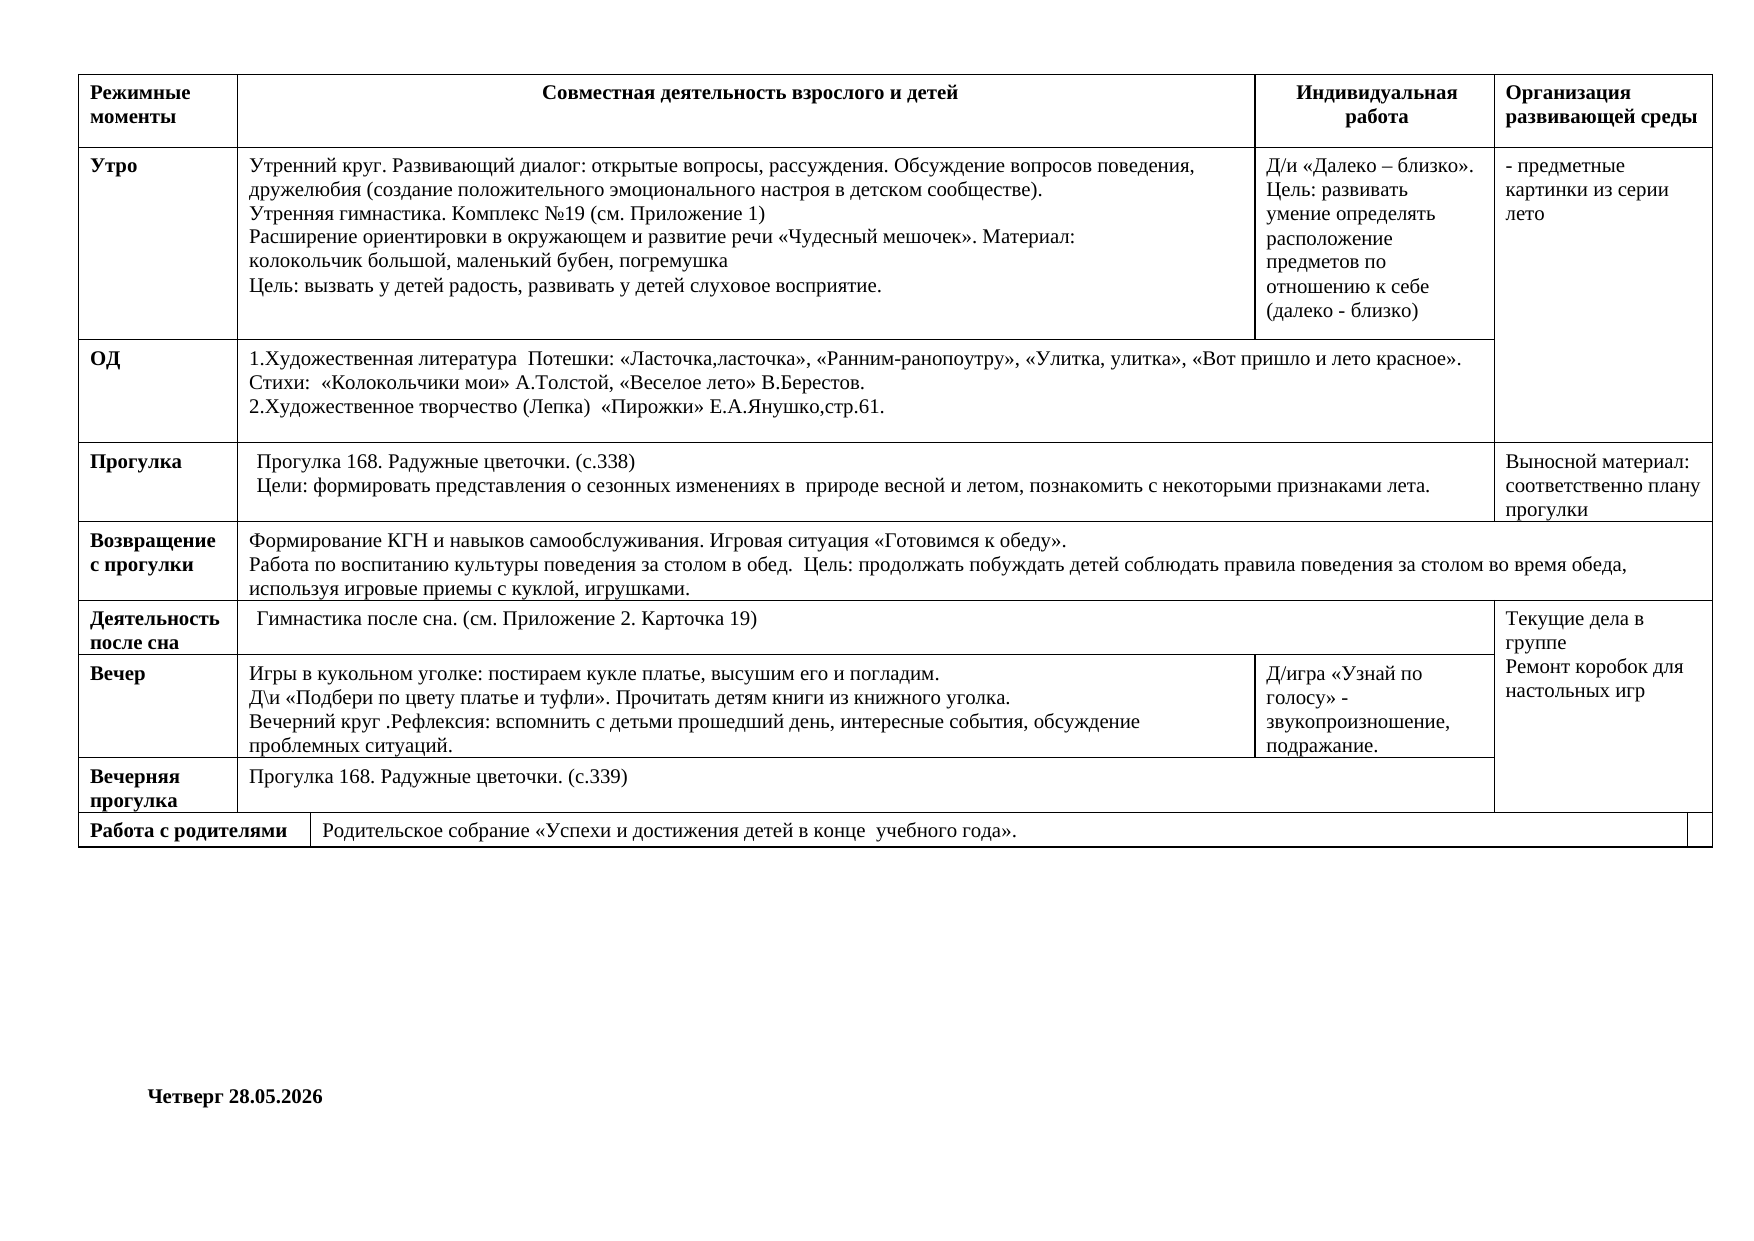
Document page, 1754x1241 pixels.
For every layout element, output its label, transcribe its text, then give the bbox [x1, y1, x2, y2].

text Четверг 28.05.2026 [147, 1084, 1475, 1108]
table_cell Вечер [79, 655, 237, 757]
table_cell Утро [79, 148, 237, 339]
table_cell Возвращение с прогулки [79, 522, 237, 600]
table_cell Вечерняя прогулка [79, 758, 237, 812]
table_cell Деятельность после сна [79, 601, 237, 654]
table_cell Утренний круг. Развивающий диалог: открытые вопросы, рассуждения. Обсуждение вопросов поведения, дружелюбия (создание положительного эмоционального настроя в детском сообществе). Утренняя гимнастика. Комплекс №19 (см. Приложение 1) Расширение ориентировки в окружающем и развитие речи «Чудесный мешочек». Материал: колокольчик большой, маленький бубен, погремушка Цель: вызвать у детей радость, развивать у детей слуховое восприятие. [238, 148, 1254, 339]
table_cell Формирование КГН и навыков самообслуживания. Игровая ситуация «Готовимся к обеду». Работа по воспитанию культуры поведения за столом в обед. Цель: продолжать побуждать детей соблюдать правила поведения за столом во время обеда, используя игровые приемы с куклой, игрушками. [238, 522, 1712, 600]
table_cell Выносной материал: соответственно плану прогулки [1495, 443, 1712, 521]
table_cell Текущие дела в группе Ремонт коробок для настольных игр [1495, 601, 1712, 812]
table_header Режимные моменты [79, 75, 237, 147]
table_cell Прогулка [79, 443, 237, 521]
table_header Совместная деятельность взрослого и детей [238, 75, 1254, 147]
table_cell - предметные картинки из серии лето [1495, 148, 1712, 442]
table_cell 1.Художественная литература Потешки: «Ласточка,ласточка», «Ранним-ранопоутру», «Улитка, улитка», «Вот пришло и лето красное». Стихи: «Колокольчики мои» А.Толстой, «Веселое лето» В.Берестов. 2.Художественное творчество (Лепка) «Пирожки» Е.А.Янушко,стр.61. [238, 340, 1494, 442]
table_cell [1688, 813, 1712, 846]
table_cell Гимнастика после сна. (см. Приложение 2. Карточка 19) [238, 601, 1494, 654]
table_cell Д/и «Далеко – близко». Цель: развивать умение определять расположение предметов по отношению к себе (далеко - близко) [1256, 148, 1494, 339]
table_cell Прогулка 168. Радужные цветочки. (с.338) Цели: формировать представления о сезонных изменениях в природе весной и летом, познакомить с некоторыми признаками лета. [238, 443, 1494, 521]
table_cell Работа с родителями [79, 813, 310, 846]
table_cell Д/игра «Узнай по голосу» - звукопроизношение, подражание. [1256, 655, 1494, 757]
table_header Организация развивающей среды [1495, 75, 1712, 147]
table_cell Игры в кукольном уголке: постираем кукле платье, высушим его и погладим. Д\и «Подбери по цвету платье и туфли». Прочитать детям книги из книжного уголка. Вечерний круг .Рефлексия: вспомнить с детьми прошедший день, интересные события, обсуждение проблемных ситуаций. [238, 655, 1254, 757]
table_cell ОД [79, 340, 237, 442]
table_cell Родительское собрание «Успехи и достижения детей в конце учебного года». [311, 813, 1687, 846]
table_cell Прогулка 168. Радужные цветочки. (с.339) [238, 758, 1494, 812]
table_header Индивидуальная работа [1256, 75, 1494, 147]
